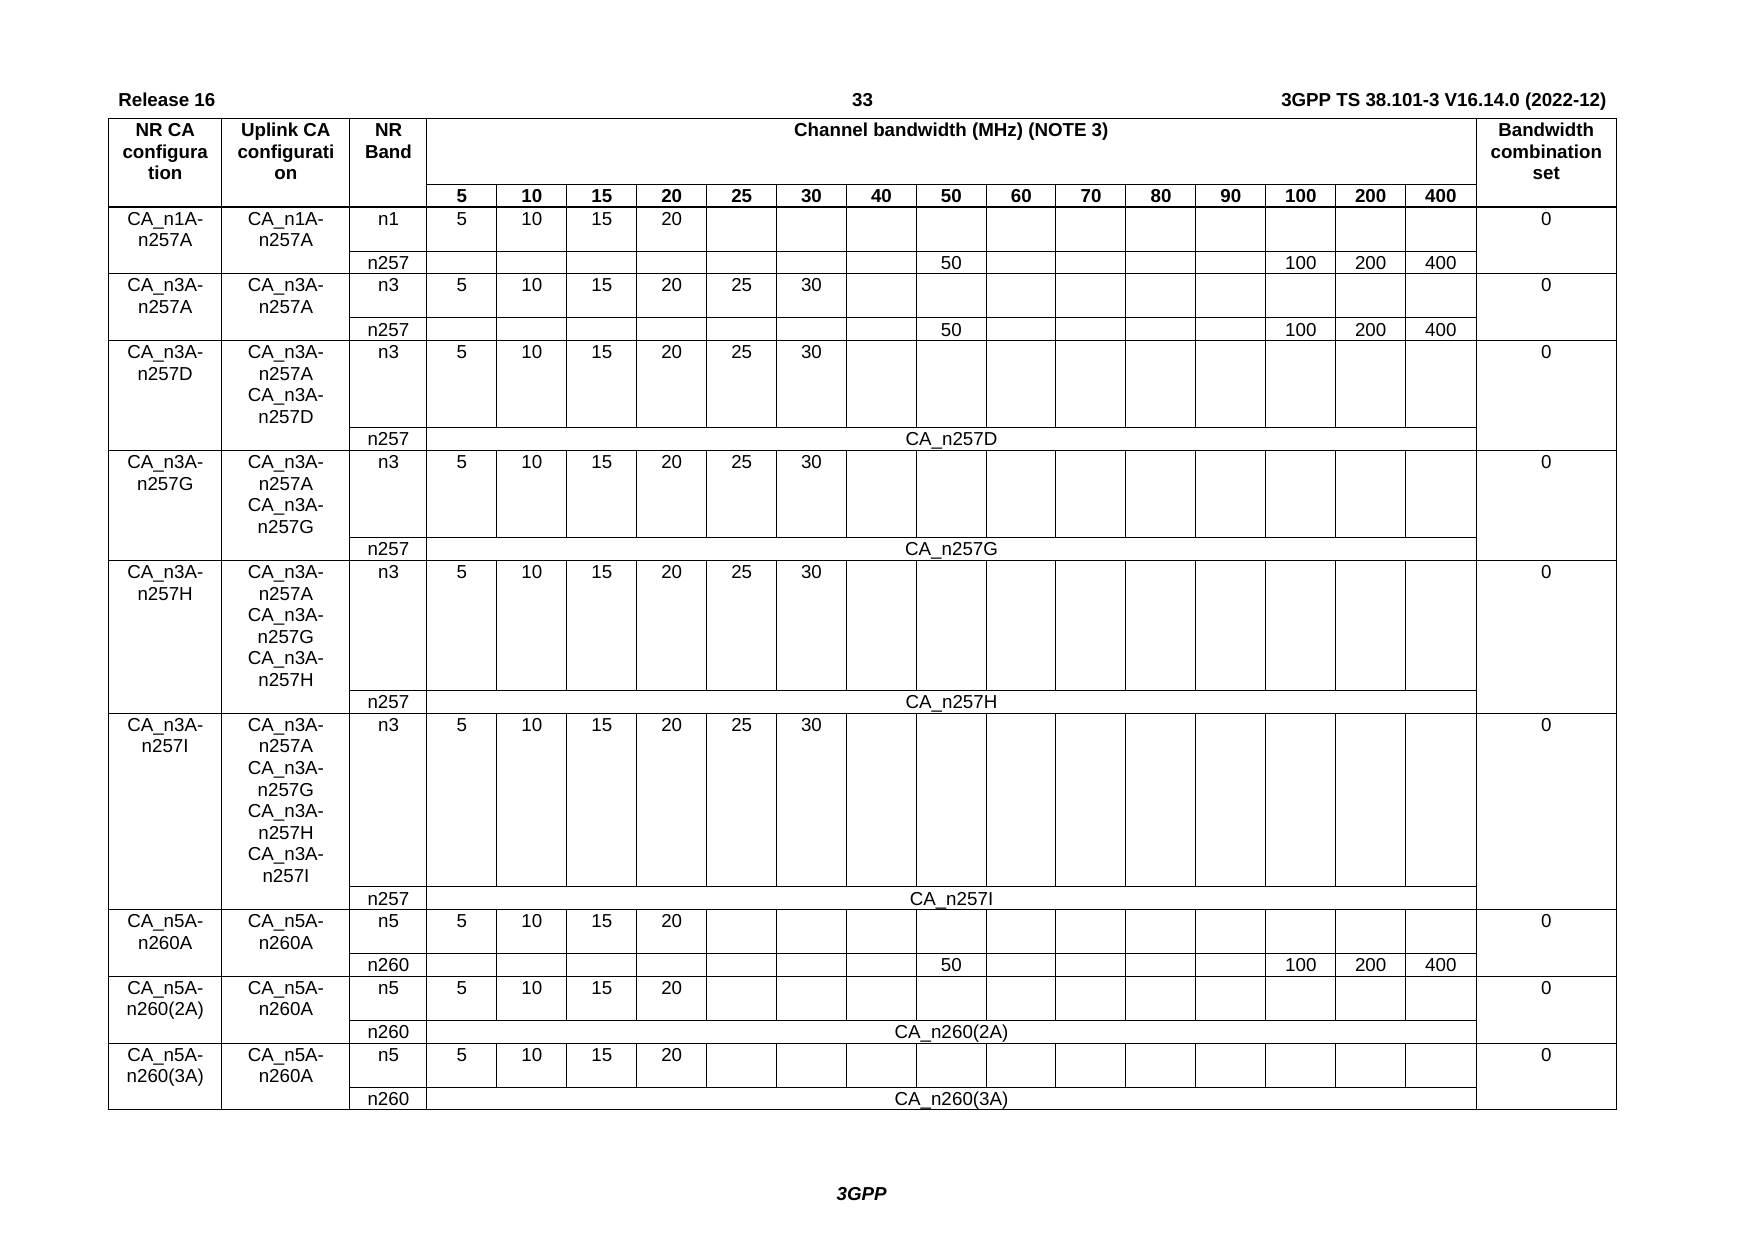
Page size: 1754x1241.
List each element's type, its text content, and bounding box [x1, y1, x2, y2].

table_cell [109, 886, 221, 909]
table_cell [707, 318, 776, 340]
table_cell 50 [917, 252, 986, 273]
table_cell 10 [497, 185, 566, 206]
table_cell 200 [1336, 954, 1405, 976]
table_cell [1126, 561, 1195, 690]
table_cell 20 [637, 185, 706, 206]
table_cell 0 [1477, 714, 1616, 886]
table_cell 20 [637, 274, 706, 317]
table_cell [1266, 451, 1335, 537]
table_cell 5 [427, 274, 496, 317]
table_cell 70 [1056, 185, 1125, 206]
table_cell 100 [1266, 318, 1335, 340]
table_cell [847, 1044, 916, 1087]
table_cell [1336, 977, 1405, 1020]
table_cell [637, 954, 706, 976]
table_cell 30 [777, 341, 846, 427]
table_cell 20 [637, 977, 706, 1020]
table_cell 15 [567, 910, 636, 953]
table_cell [567, 252, 636, 273]
table_cell 100 [1266, 185, 1335, 206]
table_cell [1406, 208, 1476, 251]
table_cell 50 [917, 954, 986, 976]
table_cell [847, 954, 916, 976]
table_cell [707, 977, 776, 1020]
table_cell [847, 977, 916, 1020]
table_cell 20 [637, 910, 706, 953]
table_cell [1196, 977, 1265, 1020]
table_cell CA_n5A-n260(3A) [109, 1044, 221, 1087]
table_cell 25 [707, 561, 776, 690]
table_cell n3 [350, 714, 426, 886]
table_cell [847, 910, 916, 953]
table_cell [1406, 977, 1476, 1020]
table_cell [1056, 910, 1125, 953]
table_cell 5 [427, 208, 496, 251]
table_cell 30 [777, 274, 846, 317]
table_cell 0 [1477, 341, 1616, 427]
table_cell [1126, 1044, 1195, 1087]
table_cell [1406, 910, 1476, 953]
table_cell CA_n3A-n257A CA_n3A-n257G CA_n3A-n257H CA_n3A-n257I [222, 714, 349, 886]
table_cell [1126, 318, 1195, 340]
table_cell [1056, 208, 1125, 251]
table_cell CA_n3A-n257G [109, 451, 221, 537]
table_cell 200 [1336, 252, 1405, 273]
table_cell [1336, 274, 1405, 317]
table_cell 30 [777, 185, 846, 206]
table_cell [1056, 977, 1125, 1020]
table_cell [917, 208, 986, 251]
table_cell [917, 910, 986, 953]
table_cell [1336, 451, 1405, 537]
table_cell n1 [350, 208, 426, 251]
table_cell n3 [350, 341, 426, 427]
table_cell [707, 208, 776, 251]
table_cell n260 [350, 954, 426, 976]
table_cell 30 [777, 714, 846, 886]
table_cell 80 [1126, 185, 1195, 206]
table_cell [109, 251, 221, 273]
table_cell [1477, 184, 1616, 206]
table_cell 25 [707, 341, 776, 427]
table_cell [222, 317, 349, 340]
table_cell [1477, 1087, 1616, 1109]
table_cell CA_n5A-n260A [222, 910, 349, 953]
table_cell [1406, 1044, 1476, 1087]
table_cell [222, 1087, 349, 1109]
table_cell 5 [427, 910, 496, 953]
table_cell [1056, 1044, 1125, 1087]
table_cell [1196, 274, 1265, 317]
table_cell CA_n3A-n257H [109, 561, 221, 690]
table_cell 0 [1477, 561, 1616, 690]
table_cell [1477, 537, 1616, 560]
table_cell 5 [427, 714, 496, 886]
table_cell [567, 318, 636, 340]
table_cell [1056, 341, 1125, 427]
table_cell [1056, 561, 1125, 690]
table_cell [1056, 451, 1125, 537]
table_cell [847, 274, 916, 317]
table_cell 0 [1477, 977, 1616, 1020]
table_cell [987, 977, 1055, 1020]
table_cell n3 [350, 274, 426, 317]
table_cell 5 [427, 1044, 496, 1087]
table_cell [1477, 953, 1616, 976]
table_cell [1477, 427, 1616, 450]
table_cell 400 [1406, 185, 1476, 206]
table_cell 10 [497, 274, 566, 317]
table_cell n257 [350, 318, 426, 340]
table_cell [1336, 208, 1405, 251]
table_cell [1477, 317, 1616, 340]
table_cell [1126, 954, 1195, 976]
table_cell [1336, 561, 1405, 690]
table_cell [109, 1020, 221, 1042]
table_cell n5 [350, 977, 426, 1020]
table_cell [222, 886, 349, 909]
table_cell [1056, 714, 1125, 886]
table_cell 400 [1406, 954, 1476, 976]
table_cell 200 [1336, 185, 1405, 206]
table_cell 15 [567, 561, 636, 690]
table_cell CA_n260(2A) [427, 1021, 1476, 1042]
table_cell n5 [350, 910, 426, 953]
table_cell 200 [1336, 318, 1405, 340]
table_cell n5 [350, 1044, 426, 1087]
table_cell [777, 252, 846, 273]
table_cell 15 [567, 341, 636, 427]
table_cell 20 [637, 1044, 706, 1087]
table_cell [1406, 714, 1476, 886]
table_cell n257 [350, 428, 426, 450]
table_cell [109, 1087, 221, 1109]
table_cell [427, 252, 496, 273]
table_cell [987, 1044, 1055, 1087]
table_cell [1406, 451, 1476, 537]
table_cell [109, 427, 221, 450]
table_cell [847, 714, 916, 886]
table_cell 30 [777, 451, 846, 537]
table_cell 0 [1477, 208, 1616, 251]
table_cell [1126, 274, 1195, 317]
table_cell 10 [497, 1044, 566, 1087]
table_cell [777, 977, 846, 1020]
table_cell 20 [637, 341, 706, 427]
table_cell [109, 953, 221, 976]
table_cell [1126, 208, 1195, 251]
table_cell n257 [350, 538, 426, 560]
table_cell [987, 561, 1055, 690]
table_cell [777, 910, 846, 953]
table_cell [707, 252, 776, 273]
table_cell [497, 318, 566, 340]
table_cell 50 [917, 318, 986, 340]
table_cell [707, 910, 776, 953]
table_cell [847, 318, 916, 340]
table_cell [1056, 252, 1125, 273]
table_cell CA_n257I [427, 887, 1476, 909]
table_cell 10 [497, 451, 566, 537]
table_cell CA_n257D [427, 428, 1476, 450]
table_cell [917, 1044, 986, 1087]
table_cell [222, 537, 349, 560]
table_cell CA_n5A-n260(2A) [109, 977, 221, 1020]
table_cell 100 [1266, 954, 1335, 976]
table_cell n257 [350, 252, 426, 273]
table_cell [109, 690, 221, 713]
table_cell 40 [847, 185, 916, 206]
table_cell [1477, 886, 1616, 909]
table_cell [917, 274, 986, 317]
table_cell CA_n3A-n257A [109, 274, 221, 317]
table_cell 10 [497, 561, 566, 690]
table_cell [777, 208, 846, 251]
table_cell [987, 451, 1055, 537]
table_cell CA_n3A-n257A CA_n3A-n257G [222, 451, 349, 537]
table_cell n257 [350, 887, 426, 909]
table_cell [987, 341, 1055, 427]
table_cell [427, 954, 496, 976]
table_cell 15 [567, 274, 636, 317]
table_cell [222, 1020, 349, 1042]
table_cell 15 [567, 451, 636, 537]
table_cell [427, 318, 496, 340]
table_cell 10 [497, 910, 566, 953]
table_cell [1126, 451, 1195, 537]
table_cell [637, 252, 706, 273]
table_cell [987, 318, 1055, 340]
table_cell CA_n3A-n257A CA_n3A-n257G CA_n3A-n257H [222, 561, 349, 690]
table_cell [847, 208, 916, 251]
table_cell [1406, 561, 1476, 690]
table_cell 0 [1477, 910, 1616, 953]
table_cell 10 [497, 208, 566, 251]
table_cell 15 [567, 977, 636, 1020]
table_cell [567, 954, 636, 976]
table_cell [1406, 274, 1476, 317]
table_cell [1056, 318, 1125, 340]
table_cell 20 [637, 714, 706, 886]
table_cell 60 [987, 185, 1055, 206]
table_cell [497, 954, 566, 976]
table_cell [987, 252, 1055, 273]
table_cell [1056, 954, 1125, 976]
table_cell [1266, 341, 1335, 427]
table_cell [1196, 1044, 1265, 1087]
table_cell [222, 251, 349, 273]
table_cell 5 [427, 561, 496, 690]
table_cell 400 [1406, 318, 1476, 340]
table_cell CA_n5A-n260A [222, 977, 349, 1020]
table_cell 100 [1266, 252, 1335, 273]
table_cell 0 [1477, 274, 1616, 317]
table_cell [1196, 208, 1265, 251]
table_cell 0 [1477, 1044, 1616, 1087]
table_cell [497, 252, 566, 273]
table_cell [987, 910, 1055, 953]
table_cell [777, 954, 846, 976]
table_cell [1266, 274, 1335, 317]
table_header Uplink CA configuration [222, 119, 349, 184]
table_cell [222, 953, 349, 976]
table_cell [917, 977, 986, 1020]
table_cell [1196, 451, 1265, 537]
table_cell [1406, 341, 1476, 427]
table_cell [109, 317, 221, 340]
table_header NR Band [350, 119, 426, 184]
table_cell 15 [567, 714, 636, 886]
table_cell [1266, 910, 1335, 953]
table_cell [1126, 341, 1195, 427]
table_cell [109, 184, 221, 206]
table_cell CA_n1A-n257A [109, 208, 221, 251]
table_cell [1196, 954, 1265, 976]
table_cell [1477, 251, 1616, 273]
table_cell [1477, 690, 1616, 713]
table_cell n257 [350, 691, 426, 713]
table_cell CA_n5A-n260A [109, 910, 221, 953]
table_cell 5 [427, 185, 496, 206]
table_cell CA_n260(3A) [427, 1088, 1476, 1109]
table_cell [777, 318, 846, 340]
table_cell CA_n257G [427, 538, 1476, 560]
table_cell [222, 690, 349, 713]
table_cell [917, 714, 986, 886]
table_cell [1266, 714, 1335, 886]
table_cell [1336, 910, 1405, 953]
table_cell 5 [427, 977, 496, 1020]
table_cell [1266, 977, 1335, 1020]
table_cell 15 [567, 185, 636, 206]
table_cell [1196, 252, 1265, 273]
table_cell 25 [707, 274, 776, 317]
table_cell 25 [707, 185, 776, 206]
table_cell CA_n1A-n257A [222, 208, 349, 251]
table_cell [917, 341, 986, 427]
table_cell 20 [637, 561, 706, 690]
table_cell [109, 537, 221, 560]
table_cell [222, 427, 349, 450]
table_cell [1196, 341, 1265, 427]
table_cell CA_n3A-n257A [222, 274, 349, 317]
table_cell 15 [567, 208, 636, 251]
table_cell 25 [707, 451, 776, 537]
table_cell CA_n3A-n257A CA_n3A-n257D [222, 341, 349, 427]
table_cell [1266, 208, 1335, 251]
table_header Bandwidth combination set [1477, 119, 1616, 184]
table_cell 5 [427, 341, 496, 427]
table_cell CA_n3A-n257D [109, 341, 221, 427]
table_cell n260 [350, 1021, 426, 1042]
table_cell [1336, 1044, 1405, 1087]
table_cell 400 [1406, 252, 1476, 273]
table_cell 15 [567, 1044, 636, 1087]
table_cell [637, 318, 706, 340]
table_cell [707, 1044, 776, 1087]
table_cell [847, 252, 916, 273]
table_cell n3 [350, 451, 426, 537]
table_cell n260 [350, 1088, 426, 1109]
table_cell 25 [707, 714, 776, 886]
table_cell 10 [497, 977, 566, 1020]
table_cell [1336, 341, 1405, 427]
table_cell [1196, 561, 1265, 690]
table_cell CA_n3A-n257I [109, 714, 221, 886]
table_cell CA_n5A-n260A [222, 1044, 349, 1087]
table_cell [1126, 252, 1195, 273]
table_cell CA_n257H [427, 691, 1476, 713]
table_cell [917, 561, 986, 690]
table_cell 20 [637, 451, 706, 537]
table_cell 5 [427, 451, 496, 537]
table_cell [1126, 714, 1195, 886]
table_cell 0 [1477, 451, 1616, 537]
table_cell n3 [350, 561, 426, 690]
table_header Channel bandwidth (MHz) (NOTE 3) [427, 119, 1476, 184]
table_cell [847, 451, 916, 537]
table_cell 10 [497, 341, 566, 427]
table_cell [917, 451, 986, 537]
table_cell [1196, 714, 1265, 886]
table_cell [1196, 910, 1265, 953]
table_cell [1477, 1020, 1616, 1042]
table_cell [222, 184, 349, 206]
table_cell [1336, 714, 1405, 886]
table_cell [1266, 561, 1335, 690]
table_cell [847, 561, 916, 690]
table_cell [1056, 274, 1125, 317]
table_cell [987, 954, 1055, 976]
table_cell [1126, 910, 1195, 953]
table_cell [707, 954, 776, 976]
table_cell 30 [777, 561, 846, 690]
table_header NR CA configuration [109, 119, 221, 184]
table_cell 20 [637, 208, 706, 251]
table_cell [987, 208, 1055, 251]
table_cell [987, 274, 1055, 317]
table_cell [1266, 1044, 1335, 1087]
table_cell [350, 184, 426, 206]
table_cell [777, 1044, 846, 1087]
table_cell [1196, 318, 1265, 340]
table_cell 10 [497, 714, 566, 886]
table_cell [1126, 977, 1195, 1020]
table_cell 50 [917, 185, 986, 206]
table_cell [847, 341, 916, 427]
table_cell 90 [1196, 185, 1265, 206]
table_cell [987, 714, 1055, 886]
